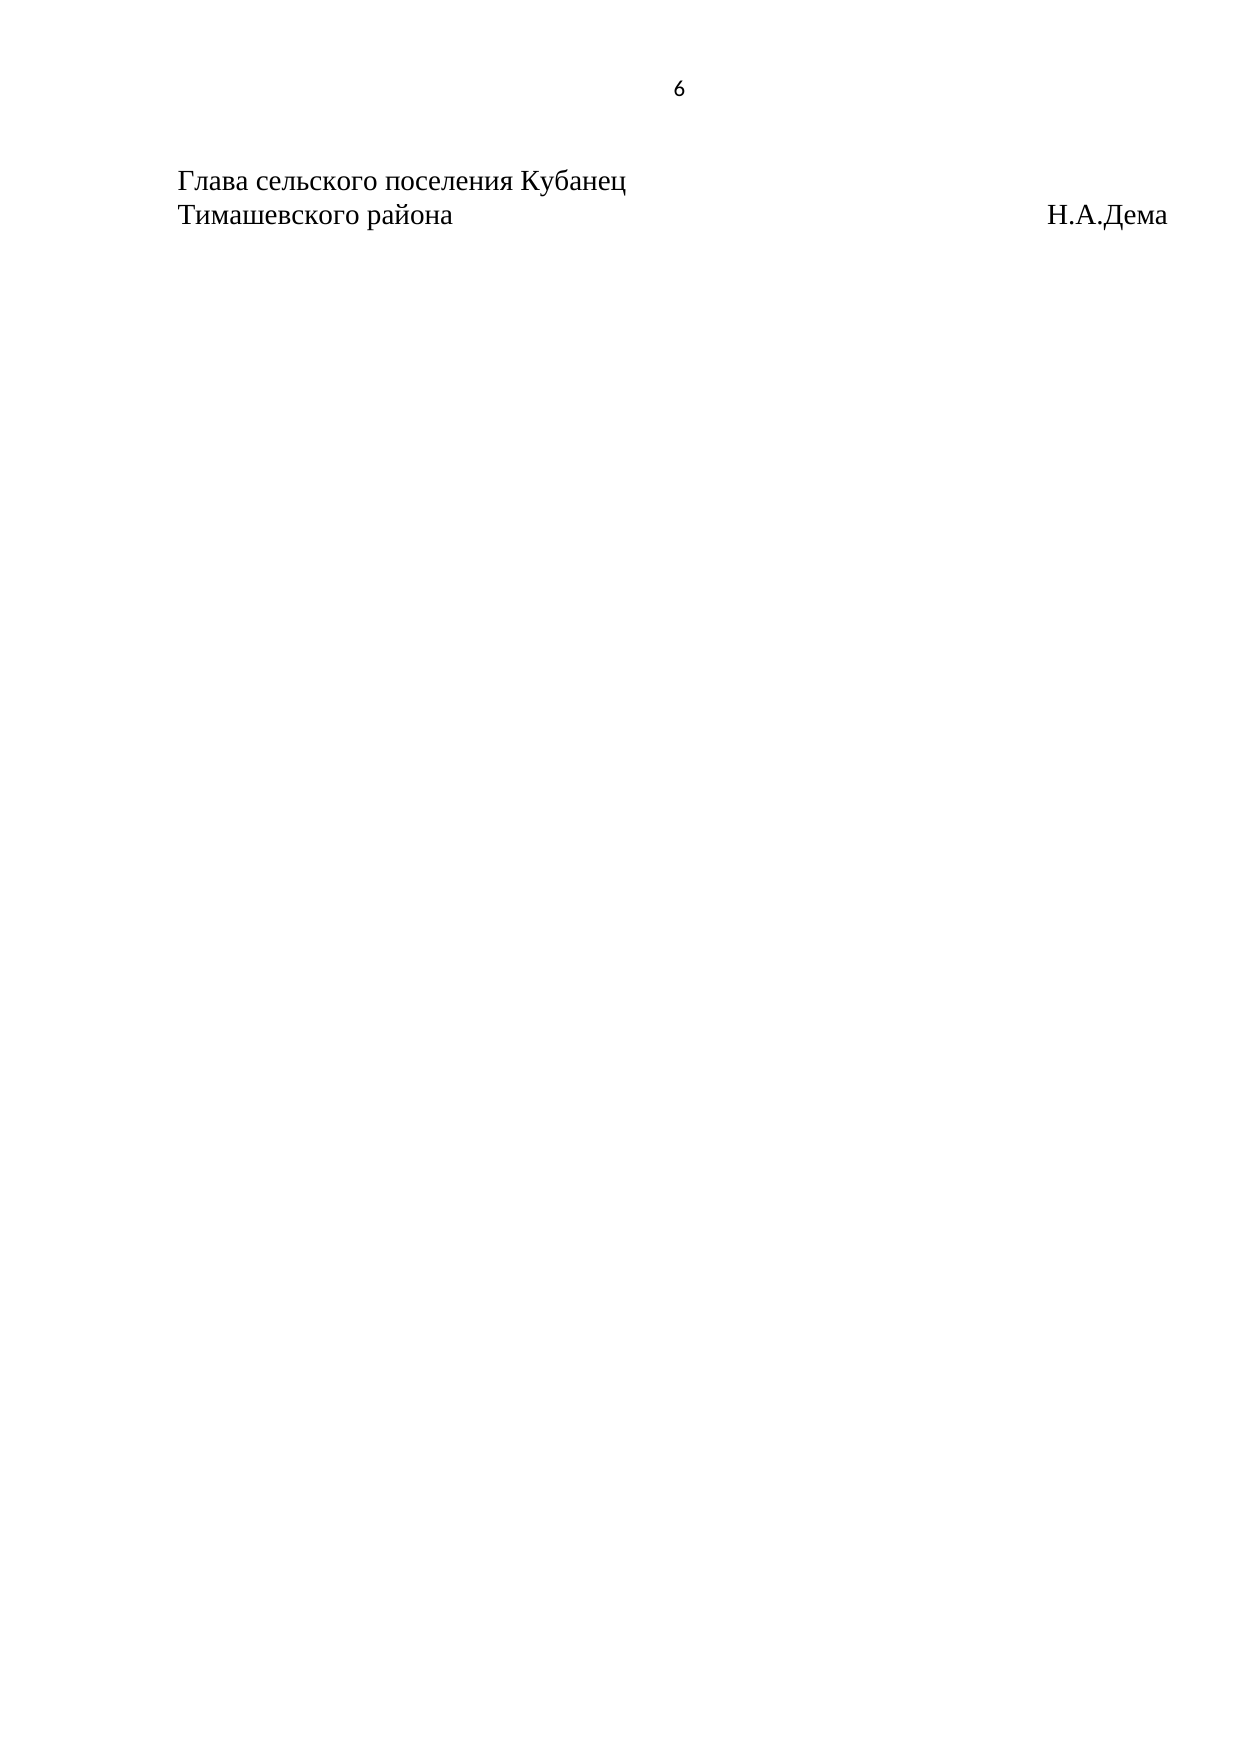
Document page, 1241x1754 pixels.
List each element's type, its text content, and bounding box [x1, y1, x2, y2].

text Глава сельского поселения Кубанец [177, 163, 1181, 197]
text Тимашевского района Н.А.Дема [177, 197, 1181, 231]
